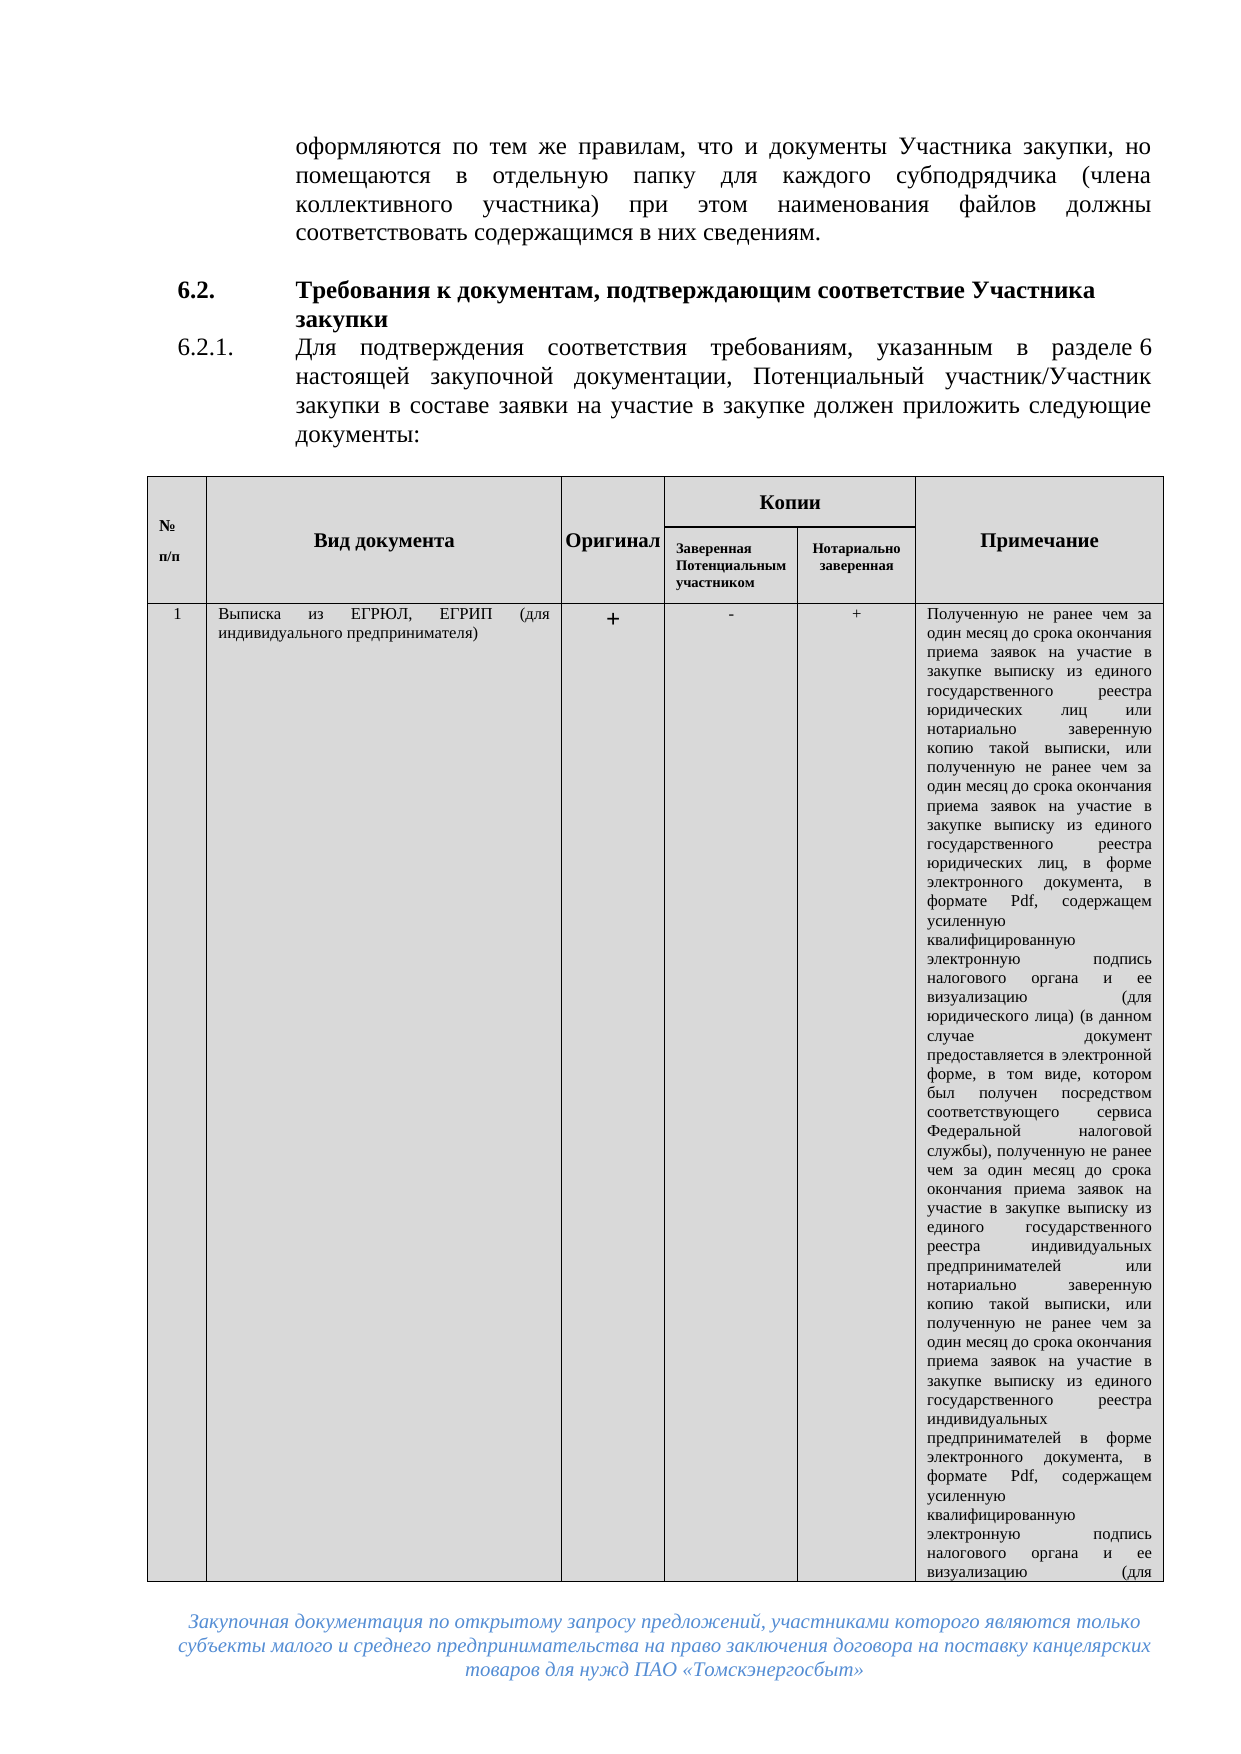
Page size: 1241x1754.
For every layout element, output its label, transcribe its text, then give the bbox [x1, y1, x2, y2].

table_cell + [562, 604, 664, 1581]
table_header Вид документа [207, 477, 561, 603]
table_header Примечание [916, 477, 1163, 603]
table_cell Нотариально заверенная [798, 528, 915, 603]
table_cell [916, 604, 1163, 1581]
table_header № п/п [148, 477, 206, 603]
table_header Оригинал [562, 477, 664, 603]
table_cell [207, 604, 561, 1581]
table_cell 1 [148, 604, 206, 1581]
table_cell Заверенная Потенциальным участником [665, 528, 797, 603]
table_header Копии [665, 477, 915, 526]
table_cell - [665, 604, 797, 1581]
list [177, 131, 1152, 246]
list Требования к документам, подтверждающим соответствие Участника закупки [177, 275, 1152, 332]
table_cell + [798, 604, 915, 1581]
list Для подтверждения соответствия требованиям, указанным в разделе 6 настоящей закупочной документации, Потенциальный участник/Участник закупки в составе заявки на участие в закупке должен приложить следующие документы: [177, 332, 1152, 447]
